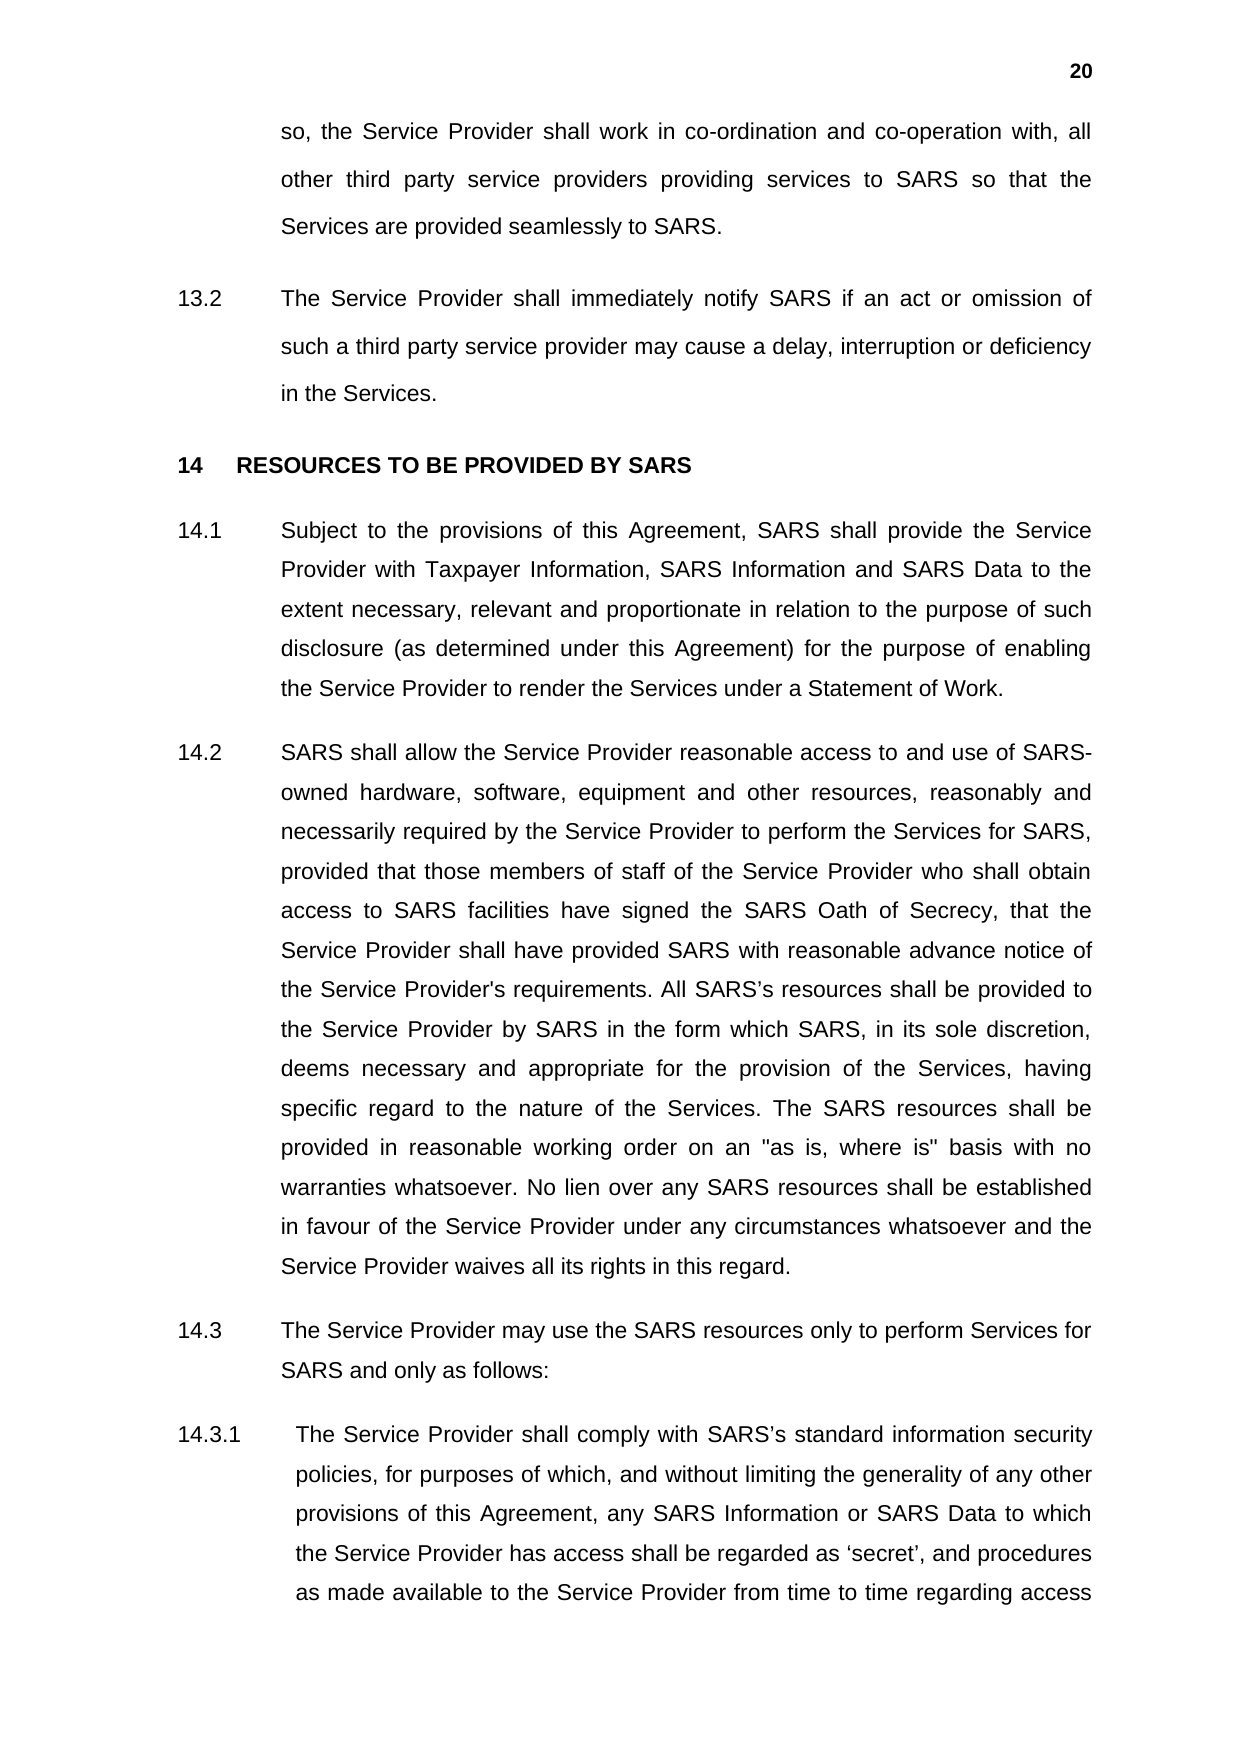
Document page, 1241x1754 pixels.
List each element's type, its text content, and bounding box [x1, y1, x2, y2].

text SARS shall allow the Service Provider reasonable access to and use of SARS-owned hardware, software, equipment and other resources, reasonably and necessarily required by the Service Provider to perform the Services for SARS, provided that those members of staff of the Service Provider who shall obtain access to SARS facilities have signed the SARS Oath of Secrecy, that the Service Provider shall have provided SARS with reasonable advance notice of the Service Provider's requirements. All SARS’s resources shall be provided to the Service Provider by SARS in the form which SARS, in its sole discretion, deems necessary and appropriate for the provision of the Services, having specific regard to the nature of the Services. The SARS resources shall be provided in reasonable working order on an "as is, where is" basis with no warranties whatsoever. No lien over any SARS resources shall be established in favour of the Service Provider under any circumstances whatsoever and the Service Provider waives all its rights in this regard. [177, 739, 1092, 1279]
text The Service Provider shall immediately notify SARS if an act or omission of such a third party service provider may cause a delay, interruption or deficiency in the Services. [177, 285, 1092, 406]
text Subject to the provisions of this Agreement, SARS shall provide the Service Provider with Taxpayer Information, SARS Information and SARS Data to the extent necessary, relevant and proportionate in relation to the purpose of such disclosure (as determined under this Agreement) for the purpose of enabling the Service Provider to render the Services under a Statement of Work. [177, 517, 1092, 701]
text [177, 1421, 1092, 1605]
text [177, 118, 1092, 239]
text RESOURCES TO BE PROVIDED BY SARS [177, 452, 1092, 479]
text The Service Provider may use the SARS resources only to perform Services for SARS and only as follows: [177, 1317, 1092, 1383]
